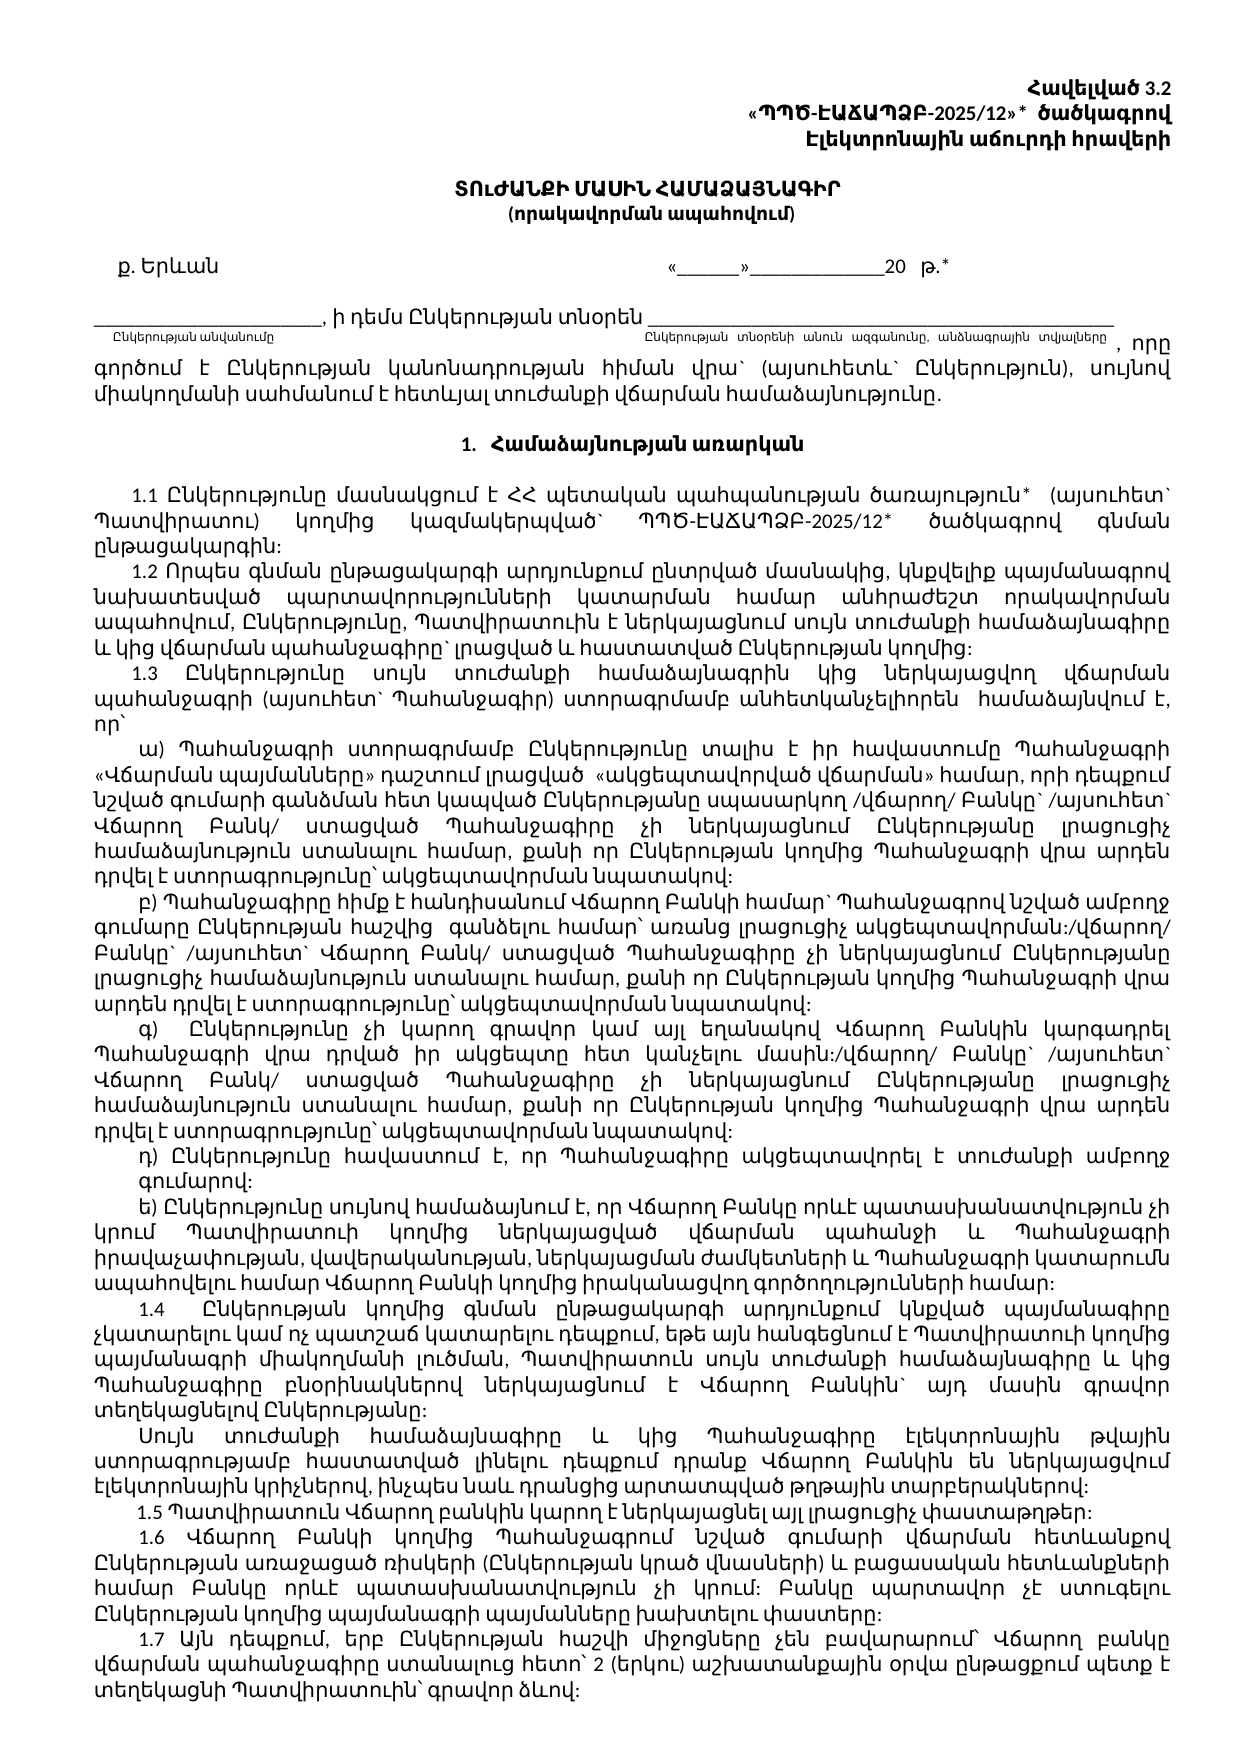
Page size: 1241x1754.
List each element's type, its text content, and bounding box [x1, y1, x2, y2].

text գ) Ընկերությունը չի կարող գրավոր կամ այլ եղանակով Վճարող Բանկին կարգադրել Պահանջագրի վրա դրված իր ակցեպտը հետ կանչելու մասին:/վճարող/ Բանկը` /այսուհետ` Վճարող Բանկ/ ստացված Պահանջագիրը չի ներկայացնում Ընկերությանը լրացուցիչ համաձայնություն ստանալու համար, քանի որ Ընկերության կողմից Պահանջագրի վրա արդեն դրվել է ստորագրությունը՝ ակցեպտավորման նպատակով: [94, 1016, 1171, 1143]
text 1.4 Ընկերության կողմից գնման ընթացակարգի արդյունքում կնքված պայմանագիրը չկատարելու կամ ոչ պատշաճ կատարելու դեպքում, եթե այն հանգեցնում է Պատվիրատուի կողմից պայմանագրի միակողմանի լուծման, Պատվիրատուն սույն տուժանքի համաձայնագիրը և կից Պահանջագիրը բնօրինակներով ներկայացնում է Վճարող Բանկին` այդ մասին գրավոր տեղեկացնելով Ընկերությանը: [94, 1296, 1171, 1423]
text ՏՈւԺԱՆՔԻ ՄԱՍԻՆ ՀԱՄԱՁԱՅՆԱԳԻՐ [94, 177, 1171, 202]
text 1. Համաձայնության առարկան [94, 432, 1171, 457]
text 1.6 Վճարող Բանկի կողմից Պահանջագրում նշված գումարի վճարման հետևանքով Ընկերության առաջացած ռիսկերի (Ընկերության կրած վնասների) և բացասական հետևանքների համար Բանկը որևէ պատասխանատվություն չի կրում: Բանկը պարտավոր չէ ստուգելու Ընկերության կողմից պայմանագրի պայմանները խախտելու փաստերը: [94, 1524, 1171, 1626]
text «ՊՊԾ-ԷԱՃԱՊՁԲ-2025/12»* ծածկագրով [94, 100, 1171, 126]
text Էլեկտրոնային աճուրդի հրավերի [94, 126, 1171, 151]
text 1.5 Պատվիրատուն Վճարող բանկին կարող է ներկայացնել այլ լրացուցիչ փաստաթղթեր: [94, 1499, 1171, 1524]
text Հավելված 3.2 [94, 75, 1171, 100]
text Սույն տուժանքի համաձայնագիրը և կից Պահանջագիրը էլեկտրոնային թվային ստորագրությամբ հաստատված լինելու դեպքում դրանք Վճարող Բանկին են ներկայացվում էլեկտրոնային կրիչներով, ինչպես նաև դրանցից արտատպված թղթային տարբերակներով: [94, 1423, 1171, 1499]
text ______________________, ի դեմս Ընկերության տնօրեն _____________________________________________ [94, 304, 1171, 330]
text ե) Ընկերությունը սույնով համաձայնում է, որ Վճարող Բանկը որևէ պատասխանատվություն չի կրում Պատվիրատուի կողմից ներկայացված վճարման պահանջի և Պահանջագրի իրավաչափության, վավերականության, ներկայացման ժամկետների և Պահանջագրի կատարումն ապահովելու համար Վճարող Բանկի կողմից իրականացվող գործողությունների համար: [94, 1194, 1171, 1296]
text դ) Ընկերությունը հավաստում է, որ Պահանջագիրը ակցեպտավորել է տուժանքի ամբողջ գումարով: [138, 1143, 1171, 1194]
text 1.3 Ընկերությունը սույն տուժանքի համաձայնագրին կից ներկայացվող վճարման պահանջագրի (այսուհետ` Պահանջագիր) ստորագրմամբ անհետկանչելիորեն համաձայնվում է, որ՝ [94, 660, 1171, 737]
text ա) Պահանջագրի ստորագրմամբ Ընկերությունը տալիս է իր հավաստումը Պահանջագրի «Վճարման պայմանները» դաշտում լրացված «ակցեպտավորված վճարման» համար, որի դեպքում նշված գումարի գանձման հետ կապված Ընկերությանը սպասարկող /վճարող/ Բանկը` /այսուհետ` Վճարող Բանկ/ ստացված Պահանջագիրը չի ներկայացնում Ընկերությանը լրացուցիչ համաձայնություն ստանալու համար, քանի որ Ընկերության կողմից Պահանջագրի վրա արդեն դրվել է ստորագրությունը՝ ակցեպտավորման նպատակով: [94, 737, 1171, 889]
text ք. Երևան «______»_____________20 թ.* [94, 254, 1171, 279]
text բ) Պահանջագիրը հիմք է հանդիսանում Վճարող Բանկի համար` Պահանջագրով նշված ամբողջ գումարը Ընկերության հաշվից գանձելու համար՝ առանց լրացուցիչ ակցեպտավորման:/վճարող/ Բանկը` /այսուհետ` Վճարող Բանկ/ ստացված Պահանջագիրը չի ներկայացնում Ընկերությանը լրացուցիչ համաձայնություն ստանալու համար, քանի որ Ընկերության կողմից Պահանջագրի վրա արդեն դրվել է ստորագրությունը՝ ակցեպտավորման նպատակով: [94, 889, 1171, 1016]
text 1.1 Ընկերությունը մասնակցում է ՀՀ պետական պահպանության ծառայություն* (այսուհետ` Պատվիրատու) կողմից կազմակերպված` ՊՊԾ-ԷԱՃԱՊՁԲ-2025/12* ծածկագրով գնման ընթացակարգին: [94, 482, 1171, 559]
text (որակավորման ապահովում) [94, 202, 1171, 225]
text Ընկերության անվանումը Ընկերության տնօրենի անուն ազգանունը, անձնագրային տվյալները , որը գործում է Ընկերության կանոնադրության հիման վրա` (այսուհետև` Ընկերություն), սույնով միակողմանի սահմանում է հետևյալ տուժանքի վճարման համաձայնությունը. [94, 330, 1171, 406]
text 1.2 Որպես գնման ընթացակարգի արդյունքում ընտրված մասնակից, կնքվելիք պայմանագրով նախատեսված պարտավորությունների կատարման համար անհրաժեշտ որակավորման ապահովում, Ընկերությունը, Պատվիրատուին է ներկայացնում սույն տուժանքի համաձայնագիրը և կից վճարման պահանջագիրը` լրացված և հաստատված Ընկերության կողմից: [94, 559, 1171, 660]
text 1.7 Այն դեպքում, երբ Ընկերության հաշվի միջոցները չեն բավարարում՝ Վճարող բանկը վճարման պահանջագիրը ստանալուց հետո՝ 2 (երկու) աշխատանքային օրվա ընթացքում պետք է տեղեկացնի Պատվիրատուին՝ գրավոր ձևով: [94, 1626, 1171, 1702]
